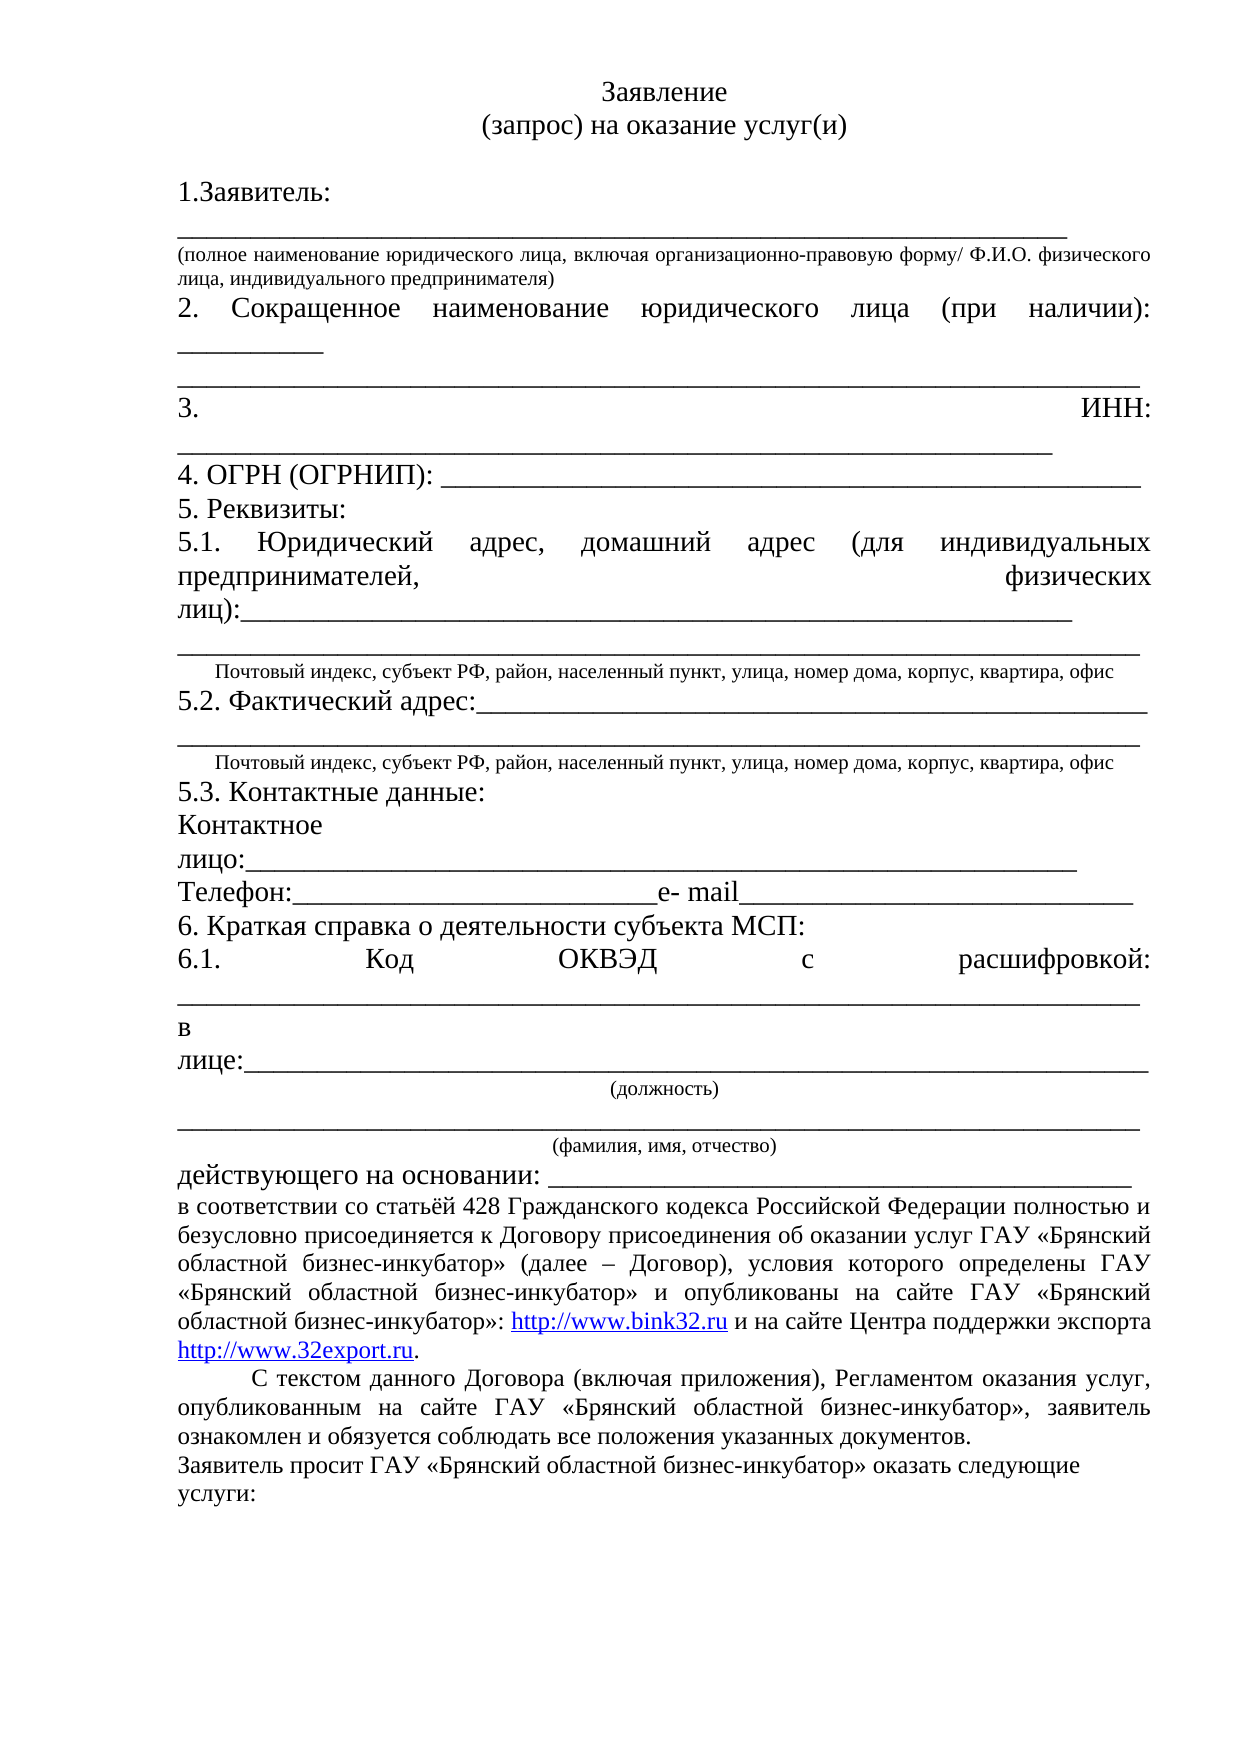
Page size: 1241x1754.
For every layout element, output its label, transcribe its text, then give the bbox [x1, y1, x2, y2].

text __________________________________________________________________ [177, 625, 1152, 659]
text С текстом данного Договора (включая приложения), Регламентом оказания услуг, опубликованным на сайте ГАУ «Брянский областной бизнес-инкубатор», заявитель ознакомлен и обязуется соблюдать все положения указанных документов. [177, 1363, 1152, 1450]
text Заявление [177, 74, 1152, 107]
text 1.Заявитель: _____________________________________________________________ [177, 174, 1152, 242]
text 5. Реквизиты: [177, 491, 1152, 524]
text 6. Краткая справка о деятельности субъекта МСП: [177, 908, 1152, 942]
text 6.1. Код ОКВЭД с расшифровкой: __________________________________________________________________ [177, 942, 1152, 1009]
text в лице:______________________________________________________________ [177, 1009, 1152, 1076]
text Почтовый индекс, субъект РФ, район, населенный пункт, улица, номер дома, корпус, квартира, офис [177, 750, 1152, 774]
text Заявитель просит ГАУ «Брянский областной бизнес-инкубатор» оказать следующие услуги: [177, 1450, 1152, 1507]
text __________________________________________________________________ [177, 1100, 1152, 1133]
text 5.2. Фактический адрес:______________________________________________ [177, 683, 1152, 716]
text (должность) [177, 1076, 1152, 1100]
text Контактное лицо:_________________________________________________________ [177, 807, 1152, 874]
text 2. Сокращенное наименование юридического лица (при наличии): __________ [177, 290, 1152, 357]
text (фамилия, имя, отчество) [177, 1133, 1152, 1157]
text 5.3. Контактные данные: [177, 774, 1152, 807]
text 5.1. Юридический адрес, домашний адрес (для индивидуальных предпринимателей, физических лиц):_________________________________________________________ [177, 524, 1152, 625]
text действующего на основании: ________________________________________ [177, 1157, 1152, 1191]
text (полное наименование юридического лица, включая организационно-правовую форму/ Ф.И.О. физического лица, индивидуального предпринимателя) [177, 242, 1152, 290]
text Телефон:_________________________e- mail___________________________ [177, 874, 1152, 908]
text в соответствии со статьёй 428 Гражданского кодекса Российской Федерации полностью и безусловно присоединяется к Договору присоединения об оказании услуг ГАУ «Брянский областной бизнес-инкубатор» (далее – Договор), условия которого определены ГАУ «Брянский областной бизнес-инкубатор» и опубликованы на сайте ГАУ «Брянский областной бизнес-инкубатор»: http://www.bink32.ru и на сайте Центра поддержки экспорта http://www.32export.ru. [177, 1191, 1152, 1363]
text __________________________________________________________________ [177, 357, 1152, 390]
text Почтовый индекс, субъект РФ, район, населенный пункт, улица, номер дома, корпус, квартира, офис [177, 659, 1152, 683]
text (запрос) на оказание услуг(и) [177, 107, 1152, 141]
text __________________________________________________________________ [177, 716, 1152, 750]
text 3. ИНН: ____________________________________________________________ [177, 390, 1152, 457]
text 4. ОГРН (ОГРНИП): ________________________________________________ [177, 457, 1152, 491]
